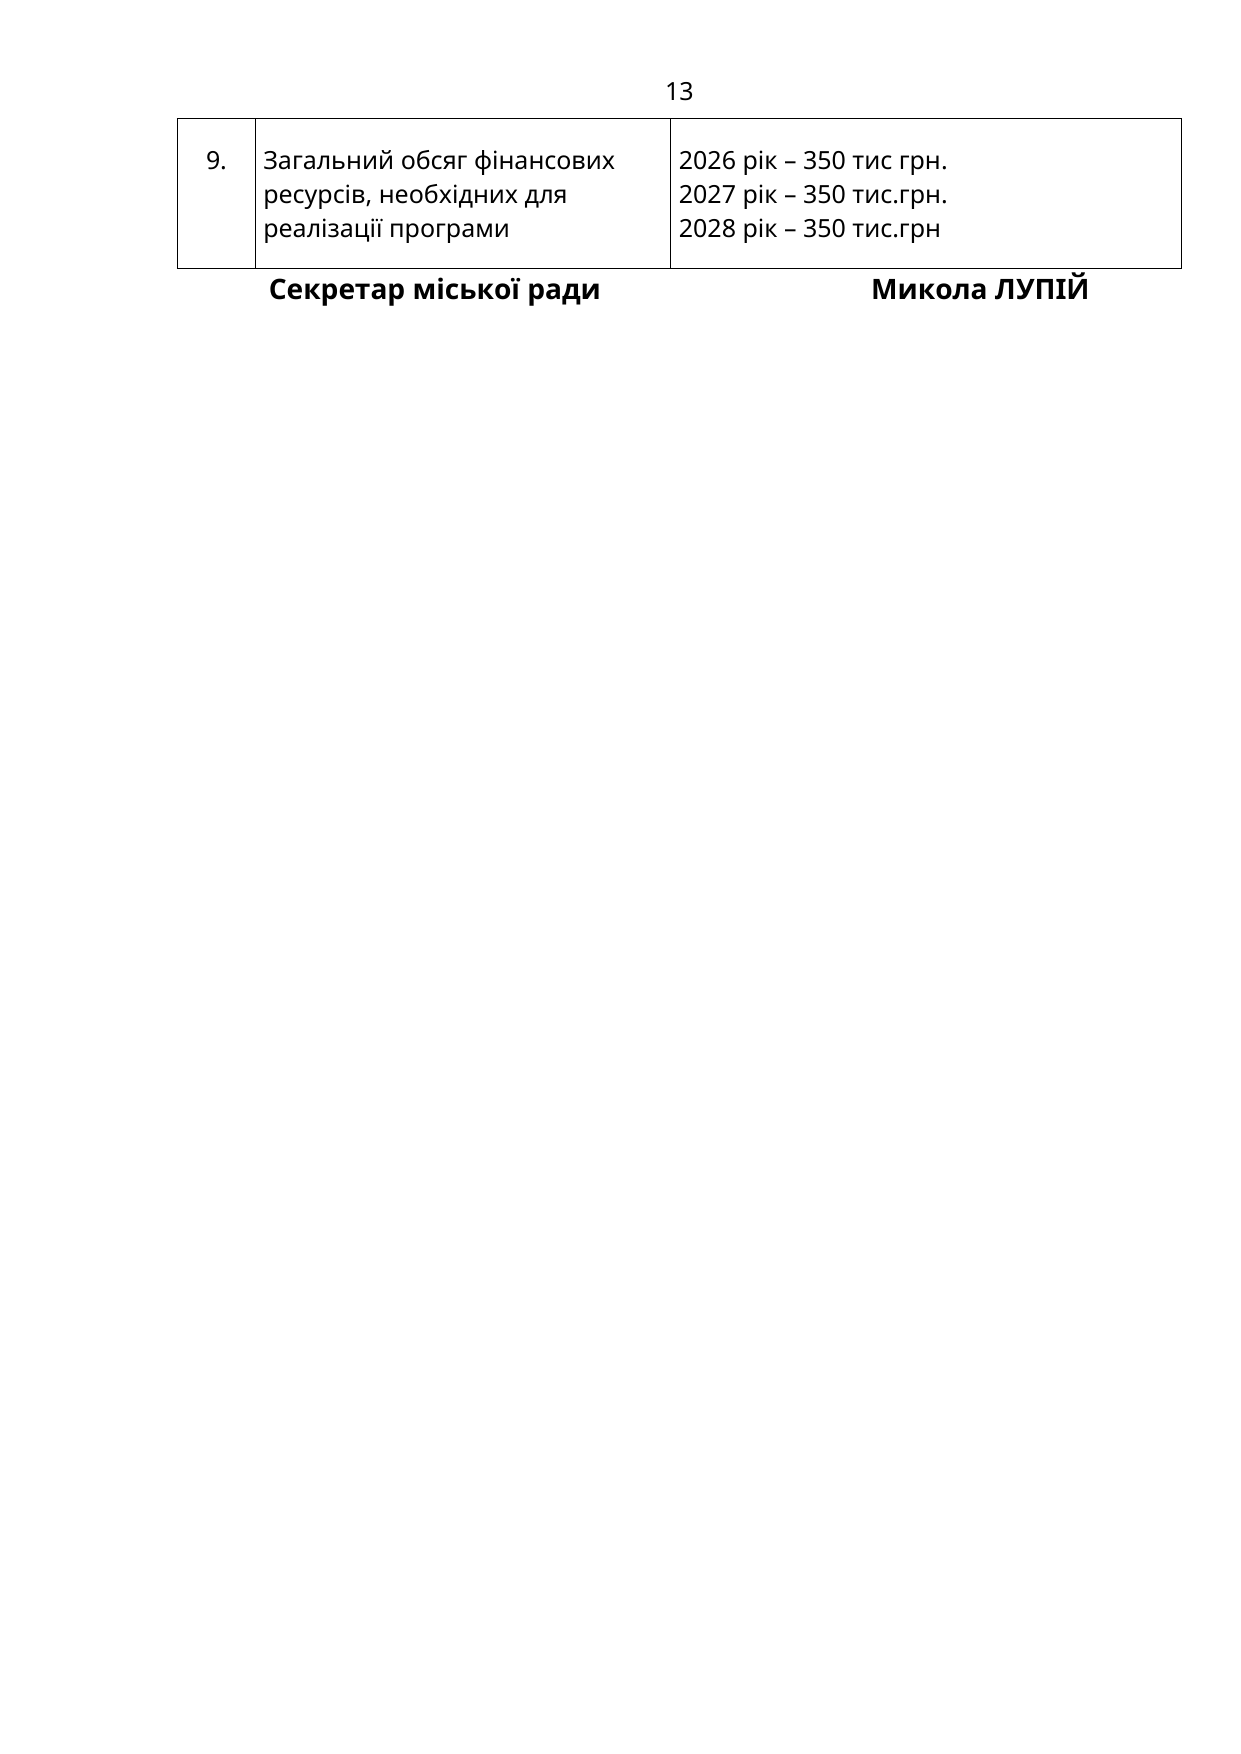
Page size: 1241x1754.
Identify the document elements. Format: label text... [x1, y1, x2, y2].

table_cell 9. [178, 119, 255, 268]
text Секретар міської ради Микола ЛУПІЙ [177, 269, 1181, 308]
table_cell 2026 рік – 350 тис грн. 2027 рік – 350 тис.грн. 2028 рік – 350 тис.грн [671, 119, 1181, 268]
table_cell Загальний обсяг фінансових ресурсів, необхідних для реалізації програми [256, 119, 670, 268]
